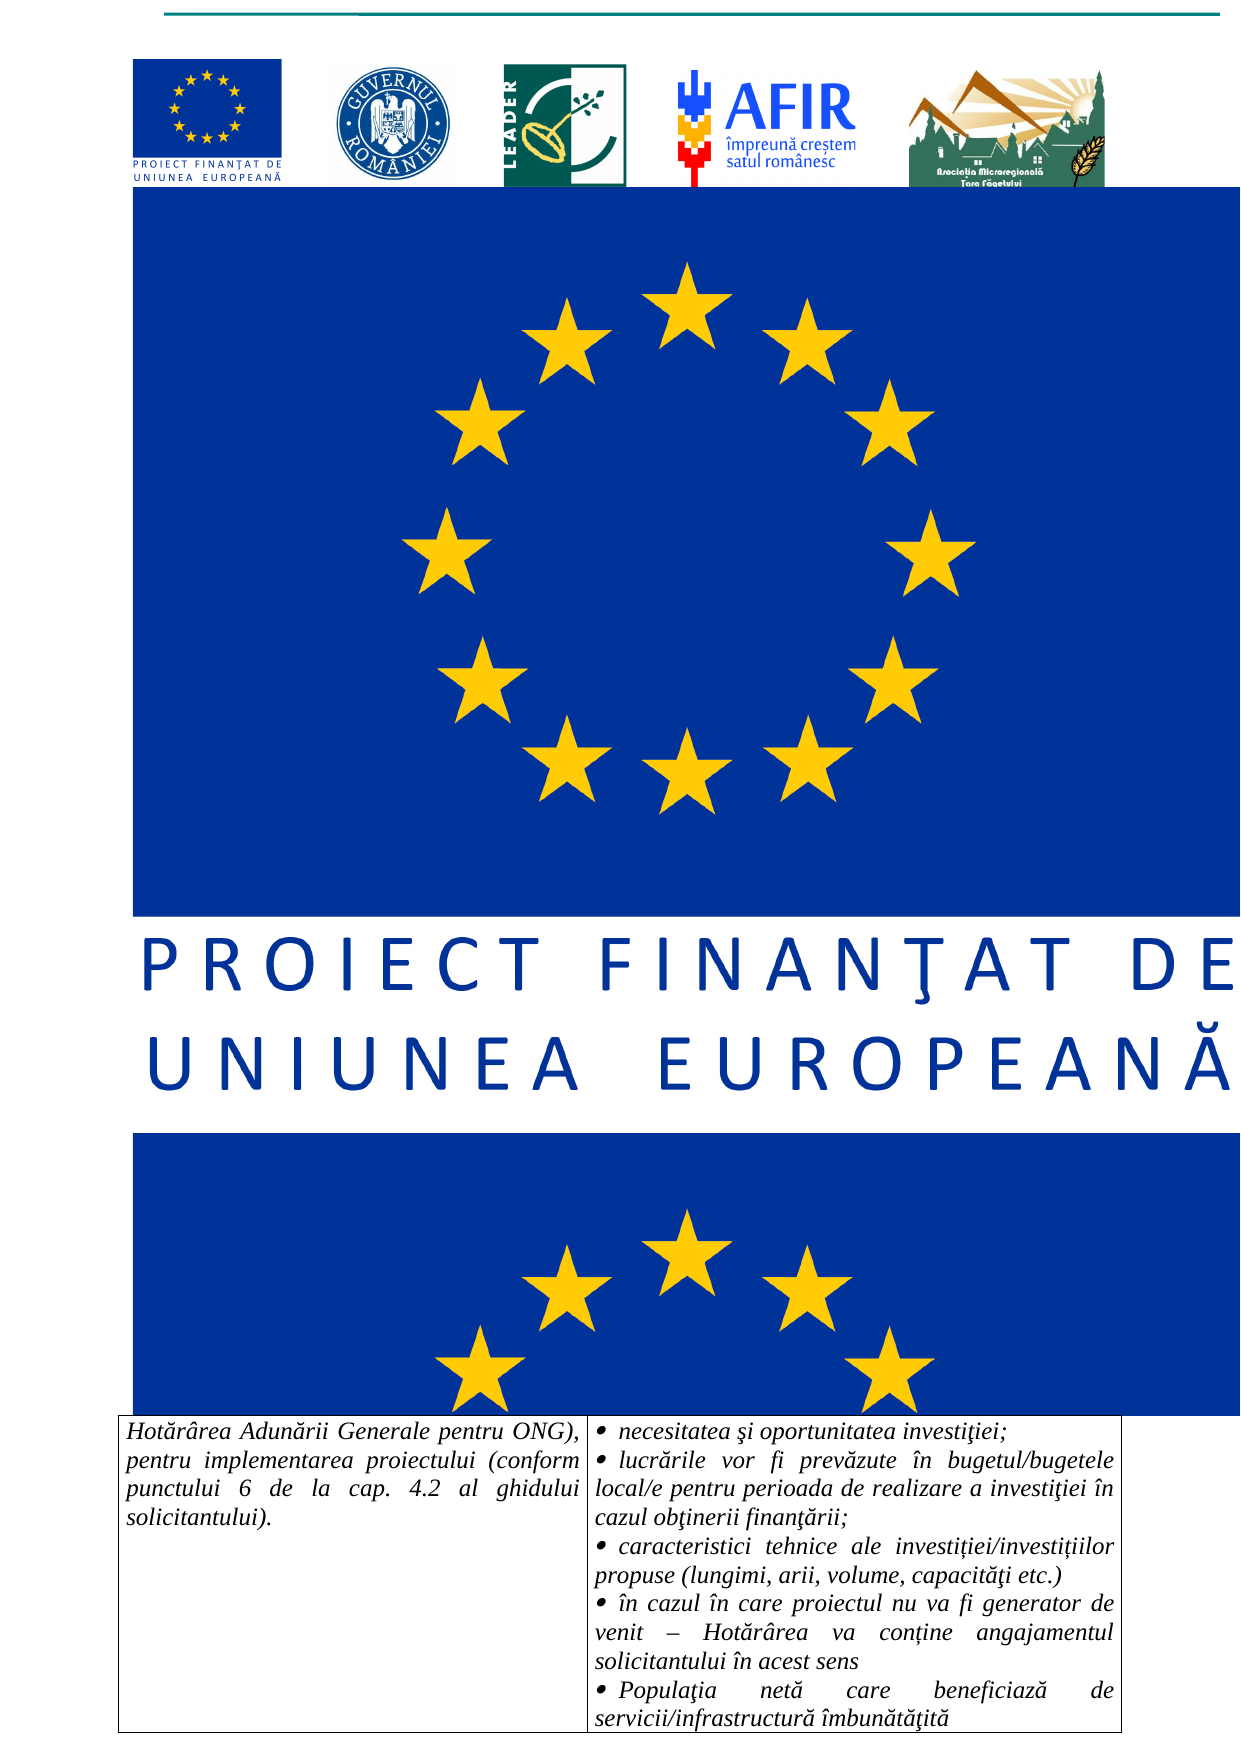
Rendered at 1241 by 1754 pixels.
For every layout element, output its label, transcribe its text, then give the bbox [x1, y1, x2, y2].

table_cell Documente verificate Hotărârea/Hotărârile Consiliului Local/ Hotărârea Adunării Generale pentru ONG), pentru implementarea proiectului (conform punctului 6 de la cap. 4.2 al ghidului solicitantului). [119, 1416, 587, 1732]
picture [907, 70, 1105, 186]
table_cell Expertul verifică Hotărârile, cu referire la următoarele puncte (obligatorii): necesitatea şi oportunitatea investiţiei; lucrările vor fi prevăzute în bugetul/bugetele local/e pentru perioada de realizare a investiţiei în cazul obţinerii finanţării; caracteristici tehnice ale investiției/investițiilor propuse (lungimi, arii, volume, capacităţi etc.) în cazul în care proiectul nu va fi generator de venit – Hotărârea va conține angajamentul solicitantului în acest sens Populaţia netă care beneficiază de servicii/infrastructură îmbunătăţită detalierea activităţilor sociale desfășurate în ultimele 6 luni, anterioare datei depunerii Cererii de Finanțare. angajamentul de asigurare a cofinanțării, dacă este cazul. angajamentul de asigurare a cofinanțării, dacă este cazul. [588, 1416, 1121, 1732]
picture [132, 59, 1241, 1416]
